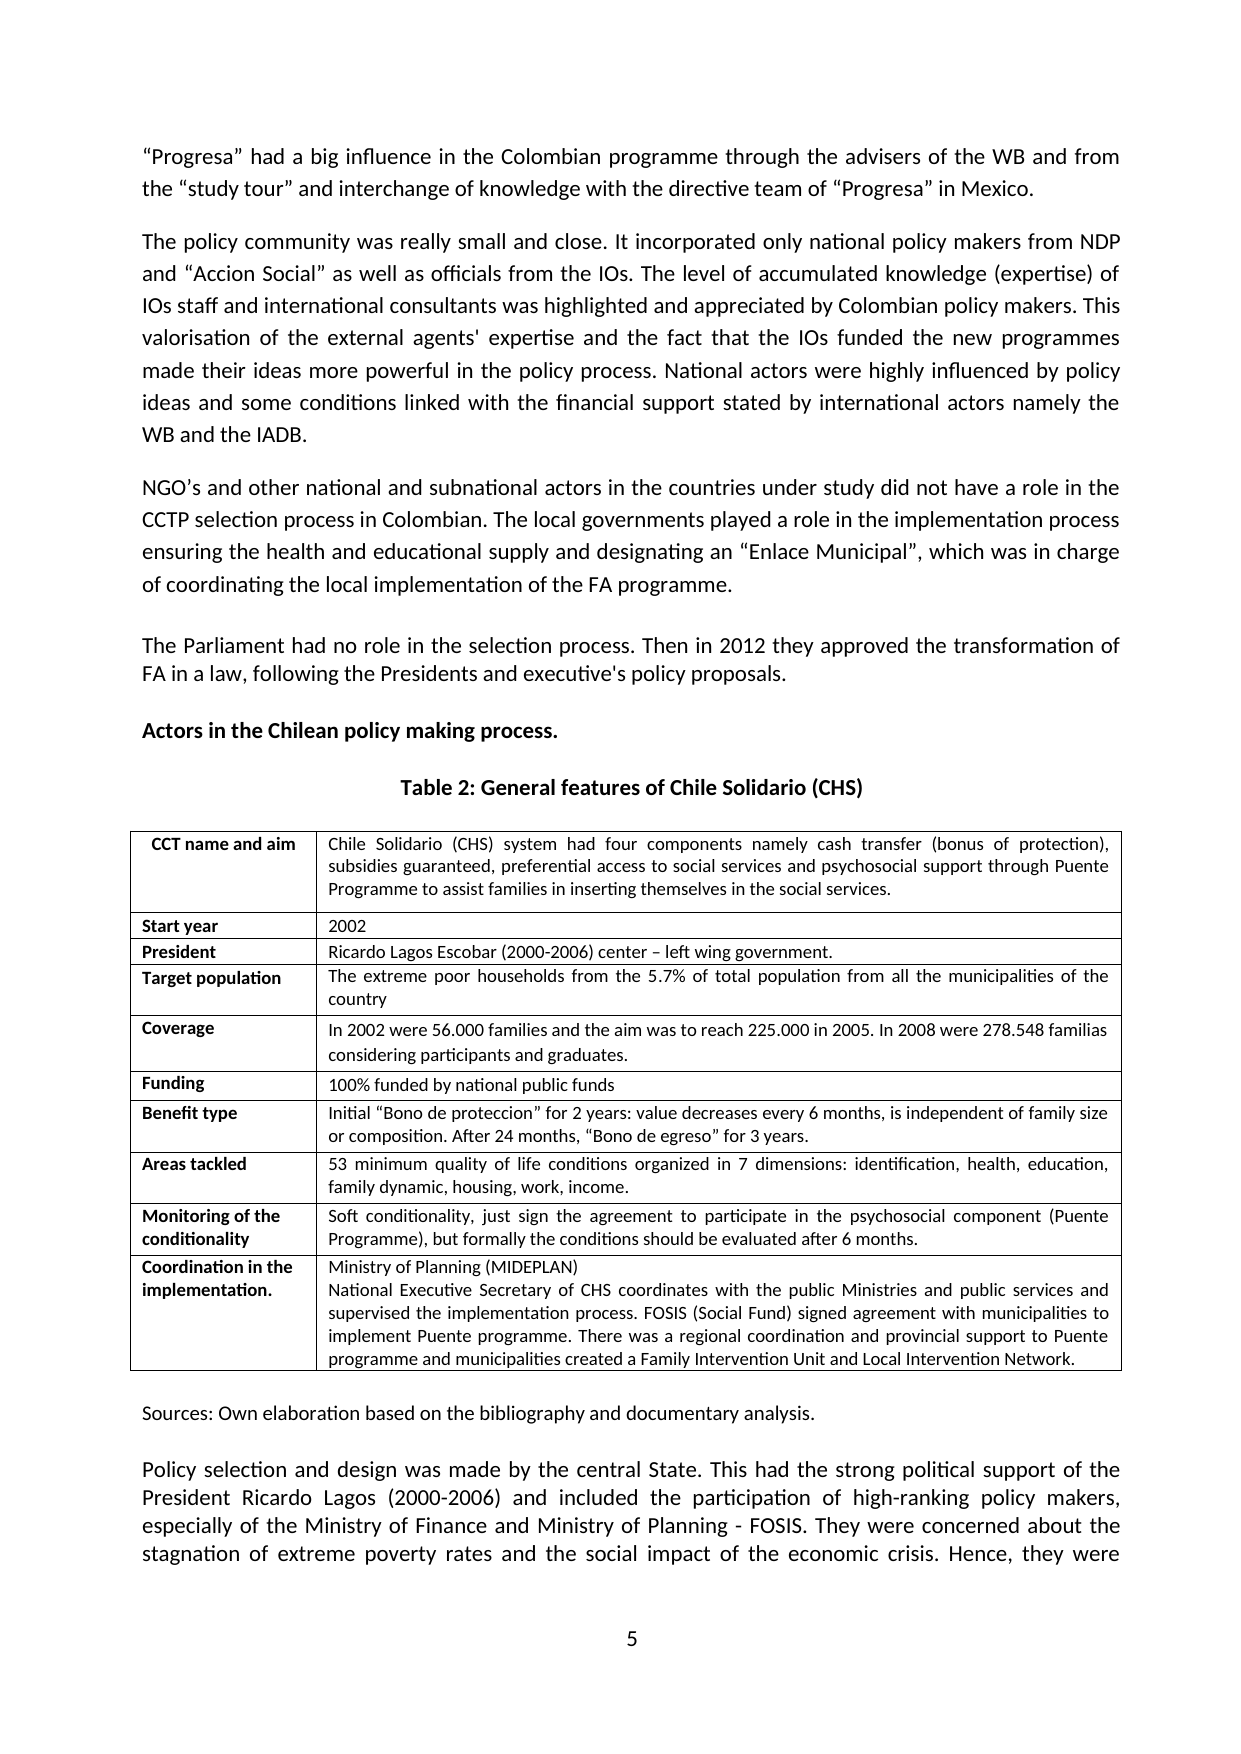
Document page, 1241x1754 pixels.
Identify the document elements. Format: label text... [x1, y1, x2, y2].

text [142, 142, 1122, 202]
table_cell Ricardo Lagos Escobar (2000-2006) center – left wing government. [317, 939, 1121, 964]
table_cell Target population [131, 965, 316, 1015]
table_cell Coordination in the implementation. [131, 1256, 316, 1370]
text Sources: Own elaboration based on the bibliography and documentary analysis. [142, 1401, 1122, 1426]
table_header Chile Solidario (CHS) system had four components namely cash transfer (bonus of protection), subsidies guaranteed, preferential access to social services and psychosocial support through Puente Programme to assist families in inserting themselves in the social services. [317, 832, 1121, 912]
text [142, 1455, 1122, 1567]
table_cell Funding [131, 1072, 316, 1100]
table_cell Monitoring of the conditionality [131, 1204, 316, 1255]
table_cell 100% funded by national public funds [317, 1072, 1121, 1100]
table_cell President [131, 939, 316, 964]
table_cell Coverage [131, 1016, 316, 1071]
table_cell The extreme poor households from the 5.7% of total population from all the municipalities of the country [317, 965, 1121, 1015]
table_cell Ministry of Planning (MIDEPLAN) National Executive Secretary of CHS coordinates with the public Ministries and public services and supervised the implementation process. FOSIS (Social Fund) signed agreement with municipalities to implement Puente programme. There was a regional coordination and provincial support to Puente programme and municipalities created a Family Intervention Unit and Local Intervention Network. [317, 1256, 1121, 1370]
table_cell 2002 [317, 913, 1121, 938]
table_cell Start year [131, 913, 316, 938]
text The policy community was really small and close. It incorporated only national policy makers from NDP and “Accion Social” as well as officials from the IOs. The level of accumulated knowledge (expertise) of IOs staff and international consultants was highlighted and appreciated by Colombian policy makers. This valorisation of the external agents' expertise and the fact that the IOs funded the new programmes made their ideas more powerful in the policy process. National actors were highly influenced by policy ideas and some conditions linked with the financial support stated by international actors namely the WB and the IADB. [142, 227, 1122, 448]
table_cell Areas tackled [131, 1153, 316, 1203]
table_cell In 2002 were 56.000 families and the aim was to reach 225.000 in 2005. In 2008 were 278.548 familias considering participants and graduates. [317, 1016, 1121, 1071]
table_cell Benefit type [131, 1101, 316, 1152]
text NGO’s and other national and subnational actors in the countries under study did not have a role in the CCTP selection process in Colombian. The local governments played a role in the implementation process ensuring the health and educational supply and designating an “Enlace Municipal”, which was in charge of coordinating the local implementation of the FA programme. [142, 473, 1122, 598]
table_cell Soft conditionality, just sign the agreement to participate in the psychosocial component (Puente Programme), but formally the conditions should be evaluated after 6 months. [317, 1204, 1121, 1255]
table_cell Initial “Bono de proteccion” for 2 years: value decreases every 6 months, is independent of family size or composition. After 24 months, “Bono de egreso” for 3 years. [317, 1101, 1121, 1152]
table_cell 53 minimum quality of life conditions organized in 7 dimensions: identification, health, education, family dynamic, housing, work, income. [317, 1153, 1121, 1203]
text The Parliament had no role in the selection process. Then in 2012 they approved the transformation of FA in a law, following the Presidents and executive's policy proposals. [142, 631, 1122, 687]
table_header CCT name and aim [131, 832, 316, 912]
text Table 2: General features of Chile Solidario (CHS) [142, 773, 1122, 801]
text Actors in the Chilean policy making process. [142, 716, 1122, 744]
